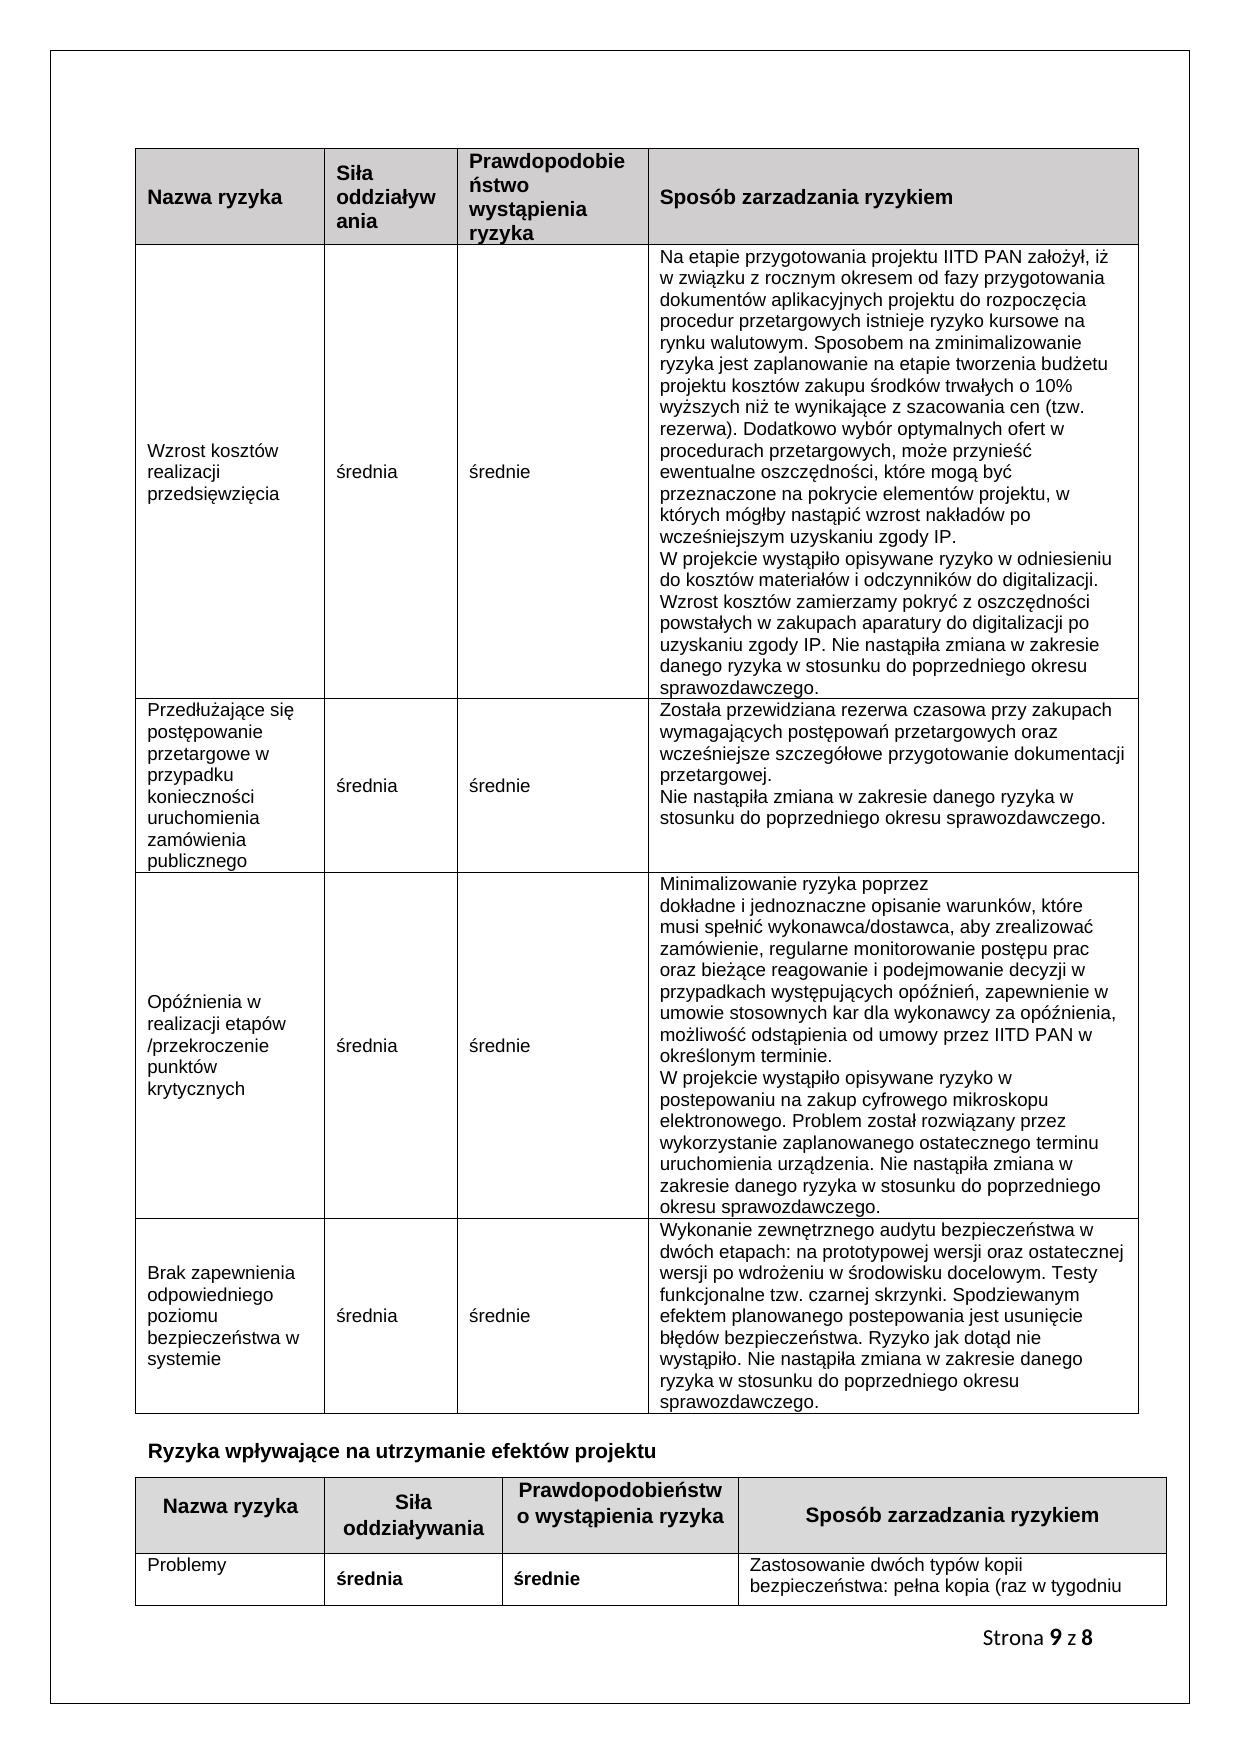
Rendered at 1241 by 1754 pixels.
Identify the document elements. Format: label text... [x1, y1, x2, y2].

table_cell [739, 1554, 1166, 1605]
table_cell średnia [325, 1219, 457, 1413]
table_header Nazwa ryzyka [136, 1478, 324, 1553]
text Ryzyka wpływające na utrzymanie efektów projektu [148, 1439, 1093, 1463]
table_cell średnie [458, 699, 648, 872]
table_cell średnia [325, 873, 457, 1218]
table_header Siła oddziaływania [325, 1478, 502, 1553]
table_header Nazwa ryzyka [136, 149, 324, 244]
table_cell Brak zapewnienia odpowiedniego poziomu bezpieczeństwa w systemie [136, 1219, 324, 1413]
table_cell średnie [458, 245, 648, 698]
table_cell Minimalizowanie ryzyka poprzez dokładne i jednoznaczne opisanie warunków, które musi spełnić wykonawca/dostawca, aby zrealizować zamówienie, regularne monitorowanie postępu prac oraz bieżące reagowanie i podejmowanie decyzji w przypadkach występujących opóźnień, zapewnienie w umowie stosownych kar dla wykonawcy za opóźnienia, możliwość odstąpienia od umowy przez IITD PAN w określonym terminie. W projekcie wystąpiło opisywane ryzyko w postepowaniu na zakup cyfrowego mikroskopu elektronowego. Problem został rozwiązany przez wykorzystanie zaplanowanego ostatecznego terminu uruchomienia urządzenia. Nie nastąpiła zmiana w zakresie danego ryzyka w stosunku do poprzedniego okresu sprawozdawczego. [649, 873, 1138, 1218]
table_header Siła oddziaływania [325, 149, 457, 244]
table_cell Na etapie przygotowania projektu IITD PAN założył, iż w związku z rocznym okresem od fazy przygotowania dokumentów aplikacyjnych projektu do rozpoczęcia procedur przetargowych istnieje ryzyko kursowe na rynku walutowym. Sposobem na zminimalizowanie ryzyka jest zaplanowanie na etapie tworzenia budżetu projektu kosztów zakupu środków trwałych o 10% wyższych niż te wynikające z szacowania cen (tzw. rezerwa). Dodatkowo wybór optymalnych ofert w procedurach przetargowych, może przynieść ewentualne oszczędności, które mogą być przeznaczone na pokrycie elementów projektu, w których mógłby nastąpić wzrost nakładów po wcześniejszym uzyskaniu zgody IP. W projekcie wystąpiło opisywane ryzyko w odniesieniu do kosztów materiałów i odczynników do digitalizacji. Wzrost kosztów zamierzamy pokryć z oszczędności powstałych w zakupach aparatury do digitalizacji po uzyskaniu zgody IP. Nie nastąpiła zmiana w zakresie danego ryzyka w stosunku do poprzedniego okresu sprawozdawczego. [649, 245, 1138, 698]
table_cell Wzrost kosztów realizacji przedsięwzięcia [136, 245, 324, 698]
table_header Prawdopodobieństwo wystąpienia ryzyka [503, 1478, 738, 1553]
table_cell średnia [325, 1554, 502, 1605]
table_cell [136, 1554, 324, 1605]
table_cell Przedłużające się postępowanie przetargowe w przypadku konieczności uruchomienia zamówienia publicznego [136, 699, 324, 872]
table_header Sposób zarzadzania ryzykiem [649, 149, 1138, 244]
table_cell średnia [325, 699, 457, 872]
table_cell średnie [458, 873, 648, 1218]
table_header Prawdopodobieństwo wystąpienia ryzyka [458, 149, 648, 244]
table_cell Została przewidziana rezerwa czasowa przy zakupach wymagających postępowań przetargowych oraz wcześniejsze szczegółowe przygotowanie dokumentacji przetargowej. Nie nastąpiła zmiana w zakresie danego ryzyka w stosunku do poprzedniego okresu sprawozdawczego. [649, 699, 1138, 872]
table_cell Wykonanie zewnętrznego audytu bezpieczeństwa w dwóch etapach: na prototypowej wersji oraz ostatecznej wersji po wdrożeniu w środowisku docelowym. Testy funkcjonalne tzw. czarnej skrzynki. Spodziewanym efektem planowanego postepowania jest usunięcie błędów bezpieczeństwa. Ryzyko jak dotąd nie wystąpiło. Nie nastąpiła zmiana w zakresie danego ryzyka w stosunku do poprzedniego okresu sprawozdawczego. [649, 1219, 1138, 1413]
table_cell średnie [458, 1219, 648, 1413]
table_header Sposób zarzadzania ryzykiem [739, 1478, 1166, 1553]
table_cell Opóźnienia w realizacji etapów /przekroczenie punktów krytycznych [136, 873, 324, 1218]
table_cell średnia [325, 245, 457, 698]
table_cell średnie [503, 1554, 738, 1605]
